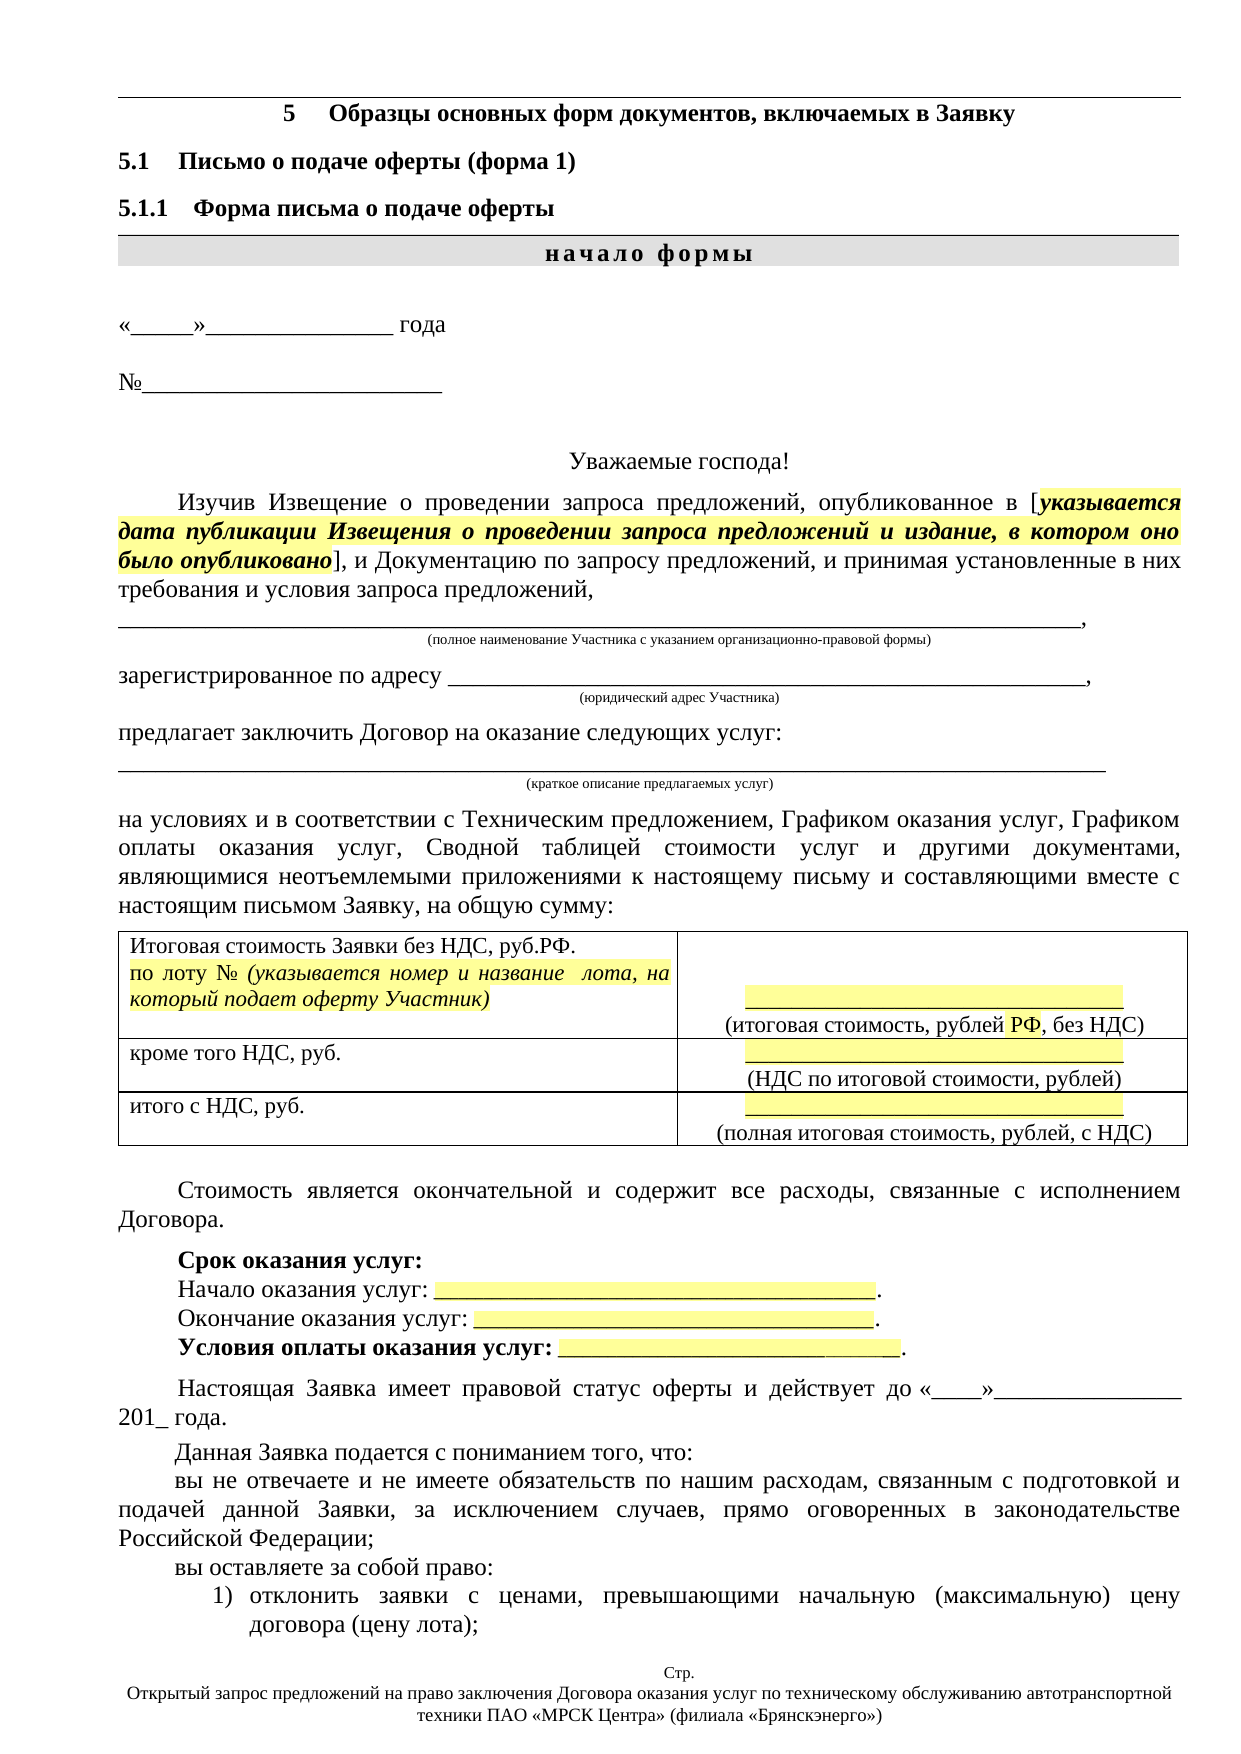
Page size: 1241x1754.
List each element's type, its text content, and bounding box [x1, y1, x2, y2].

text Окончание оказания услуг: ________________________________________________. [118, 1303, 1181, 1332]
text (краткое описание предлагаемых услуг) [118, 775, 1181, 804]
text вы не отвечаете и не имеете обязательств по нашим расходам, связанным с подготовкой и подачей данной Заявки, за исключением случаев, прямо оговоренных в законодательстве Российской Федерации; [118, 1465, 1181, 1552]
table_header _________________________________ (итоговая стоимость, рублей РФ, без НДС) [678, 932, 1187, 1038]
text Условия оплаты оказания услуг: _________________________________________. [118, 1332, 1181, 1360]
subtitle Образцы основных форм документов, включаемых в Заявку [117, 98, 1181, 127]
subtitle Письмо о подаче оферты (форма 1) [118, 146, 1181, 175]
subtitle Форма письма о подаче оферты [118, 193, 1181, 222]
text на условиях и в соответствии с Техническим предложением, Графиком оказания услуг, Графиком оплаты оказания услуг, Сводной таблицей стоимости услуг и другими документами, являющимися неотъемлемыми приложениями к настоящему письму и составляющими вместе с настоящим письмом Заявку, на общую сумму: [118, 804, 1181, 919]
text №________________________ [118, 367, 635, 396]
text Настоящая Заявка имеет правовой статус оферты и действует до «____»_______________ 201_ года. [118, 1373, 1181, 1430]
text Срок оказания услуг: [118, 1245, 1181, 1274]
text Данная Заявка подается с пониманием того, что: [118, 1437, 1181, 1465]
text (юридический адрес Участника) [118, 689, 1181, 717]
table_cell _________________________________ (полная итоговая стоимость, рублей, с НДС) [678, 1093, 1187, 1145]
text _______________________________________________________________________________ [118, 746, 1181, 775]
list отклонить заявки с ценами, превышающими начальную (максимальную) цену договора (цену лота); [212, 1580, 1181, 1638]
text Стоимость является окончательной и содержит все расходы, связанные с исполнением Договора. [118, 1175, 1181, 1233]
text _____________________________________________________________________________, [118, 602, 1181, 631]
text (полное наименование Участника с указанием организационно-правовой формы) [118, 631, 1181, 660]
text вы оставляете за собой право: [118, 1552, 1181, 1580]
text Уважаемые господа! [118, 446, 1181, 475]
text зарегистрированное по адресу ___________________________________________________, [118, 660, 1181, 689]
text начало формы [118, 236, 1179, 266]
text Изучив Извещение о проведении запроса предложений, опубликованное в [указывается дата публикации Извещения о проведении запроса предложений и издание, в котором оно было опубликовано], и Документацию по запросу предложений, и принимая установленные в них требования и условия запроса предложений, [118, 545, 1181, 602]
table_cell итого с НДС, руб. [119, 1093, 677, 1145]
text Начало оказания услуг: _____________________________________________________. [118, 1274, 1181, 1303]
text Изучив Извещение о проведении запроса предложений, опубликованное в [указывается дата публикации Извещения о проведении запроса предложений и издание, в котором оно было опубликовано], и Документацию по запросу предложений, и принимая установленные в них требования и условия запроса предложений, [118, 487, 1181, 516]
text «_____»_______________ года [118, 309, 635, 338]
table_header Итоговая стоимость Заявки без НДС, руб.РФ. по лоту № (указывается номер и название лота, на который подает оферту Участник) [119, 932, 677, 1038]
text предлагает заключить Договор на оказание следующих услуг: [118, 717, 1181, 746]
table_cell _________________________________ (НДС по итоговой стоимости, рублей) [678, 1039, 1187, 1091]
table_cell кроме того НДС, руб. [119, 1039, 677, 1091]
